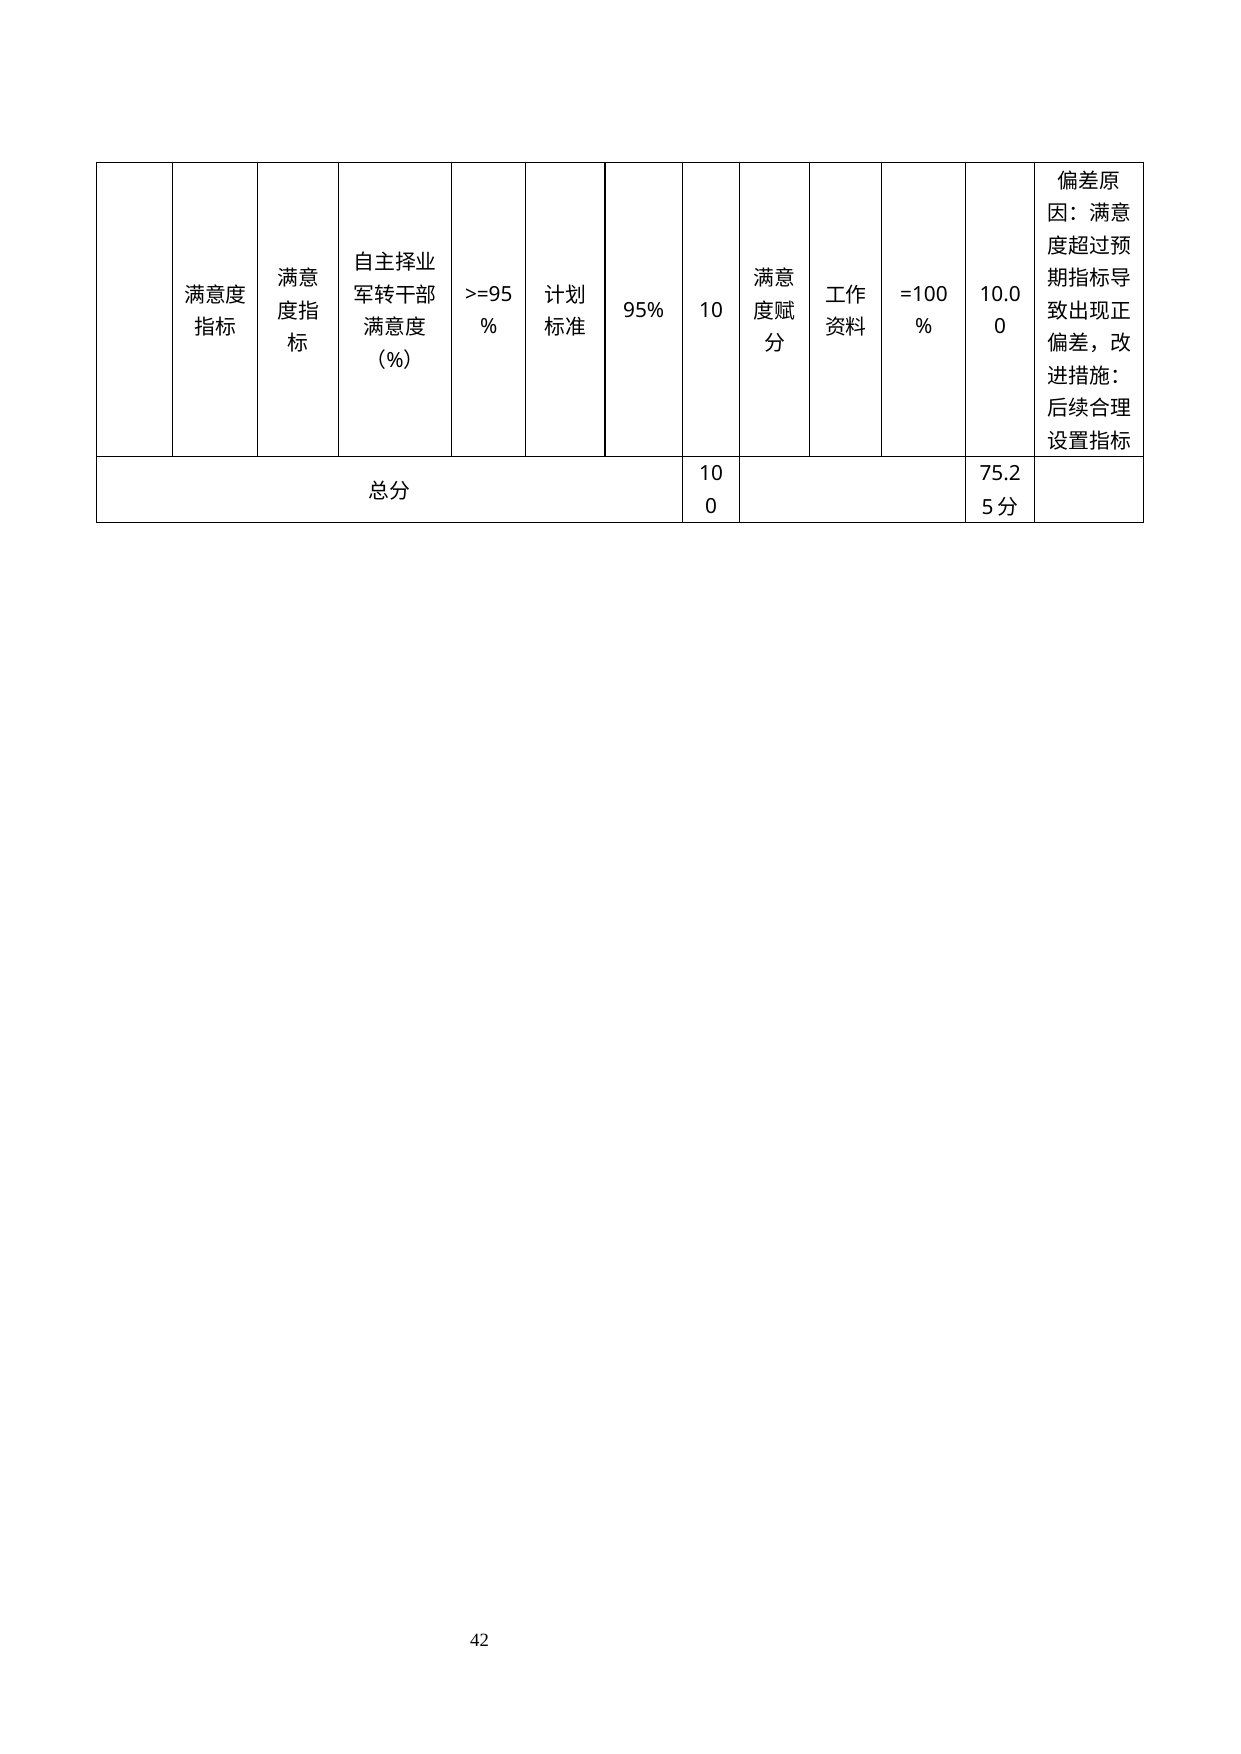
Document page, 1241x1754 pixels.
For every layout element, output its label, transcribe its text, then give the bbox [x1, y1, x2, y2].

table_cell 满意度赋分 [740, 163, 809, 456]
table_cell 75.25分 [966, 457, 1034, 522]
table_cell [1035, 457, 1143, 522]
table_cell 偏差原因：满意度超过预期指标导致出现正偏差，改进措施：后续合理设置指标 [1035, 163, 1143, 456]
table_cell 总分 [97, 457, 682, 522]
table_cell 计划标准 [526, 163, 604, 456]
table_cell 95% [606, 163, 682, 456]
table_cell 自主择业军转干部满意度（%） [339, 163, 451, 456]
table_cell 100 [683, 457, 739, 522]
table_cell 工作资料 [810, 163, 881, 456]
table_cell 10 [683, 163, 739, 456]
table_cell =100% [882, 163, 965, 456]
table_cell 满意度指标 [258, 163, 338, 456]
table_cell 10.00 [966, 163, 1034, 456]
table_cell 满意度指标 [173, 163, 257, 456]
table_cell >=95% [452, 163, 525, 456]
table_cell [740, 457, 965, 522]
